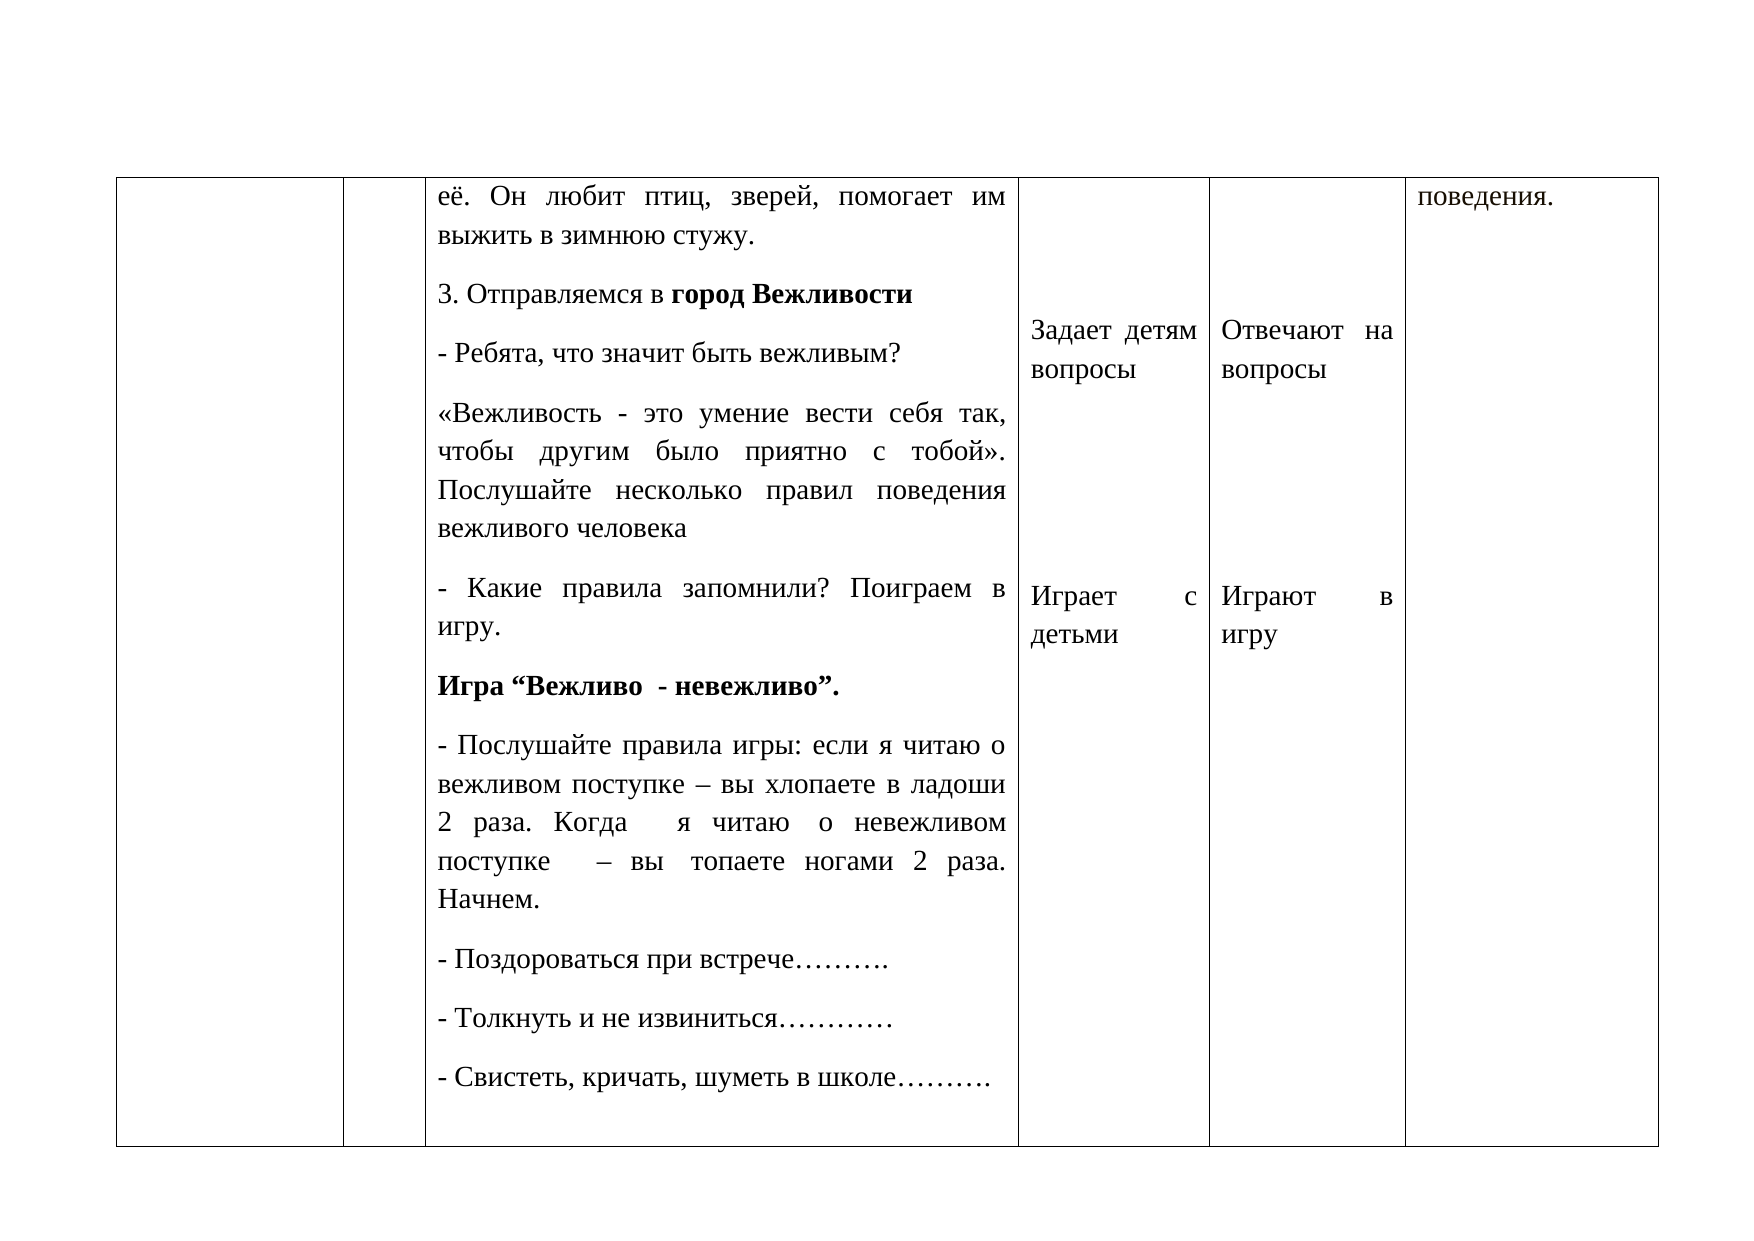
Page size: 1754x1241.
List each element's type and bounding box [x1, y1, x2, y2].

table_cell [117, 178, 343, 1146]
table_cell [1019, 178, 1209, 1146]
table_cell [1210, 178, 1405, 1146]
table_cell [344, 178, 425, 1146]
table_cell [1406, 178, 1658, 1146]
table_cell [426, 178, 1018, 1146]
